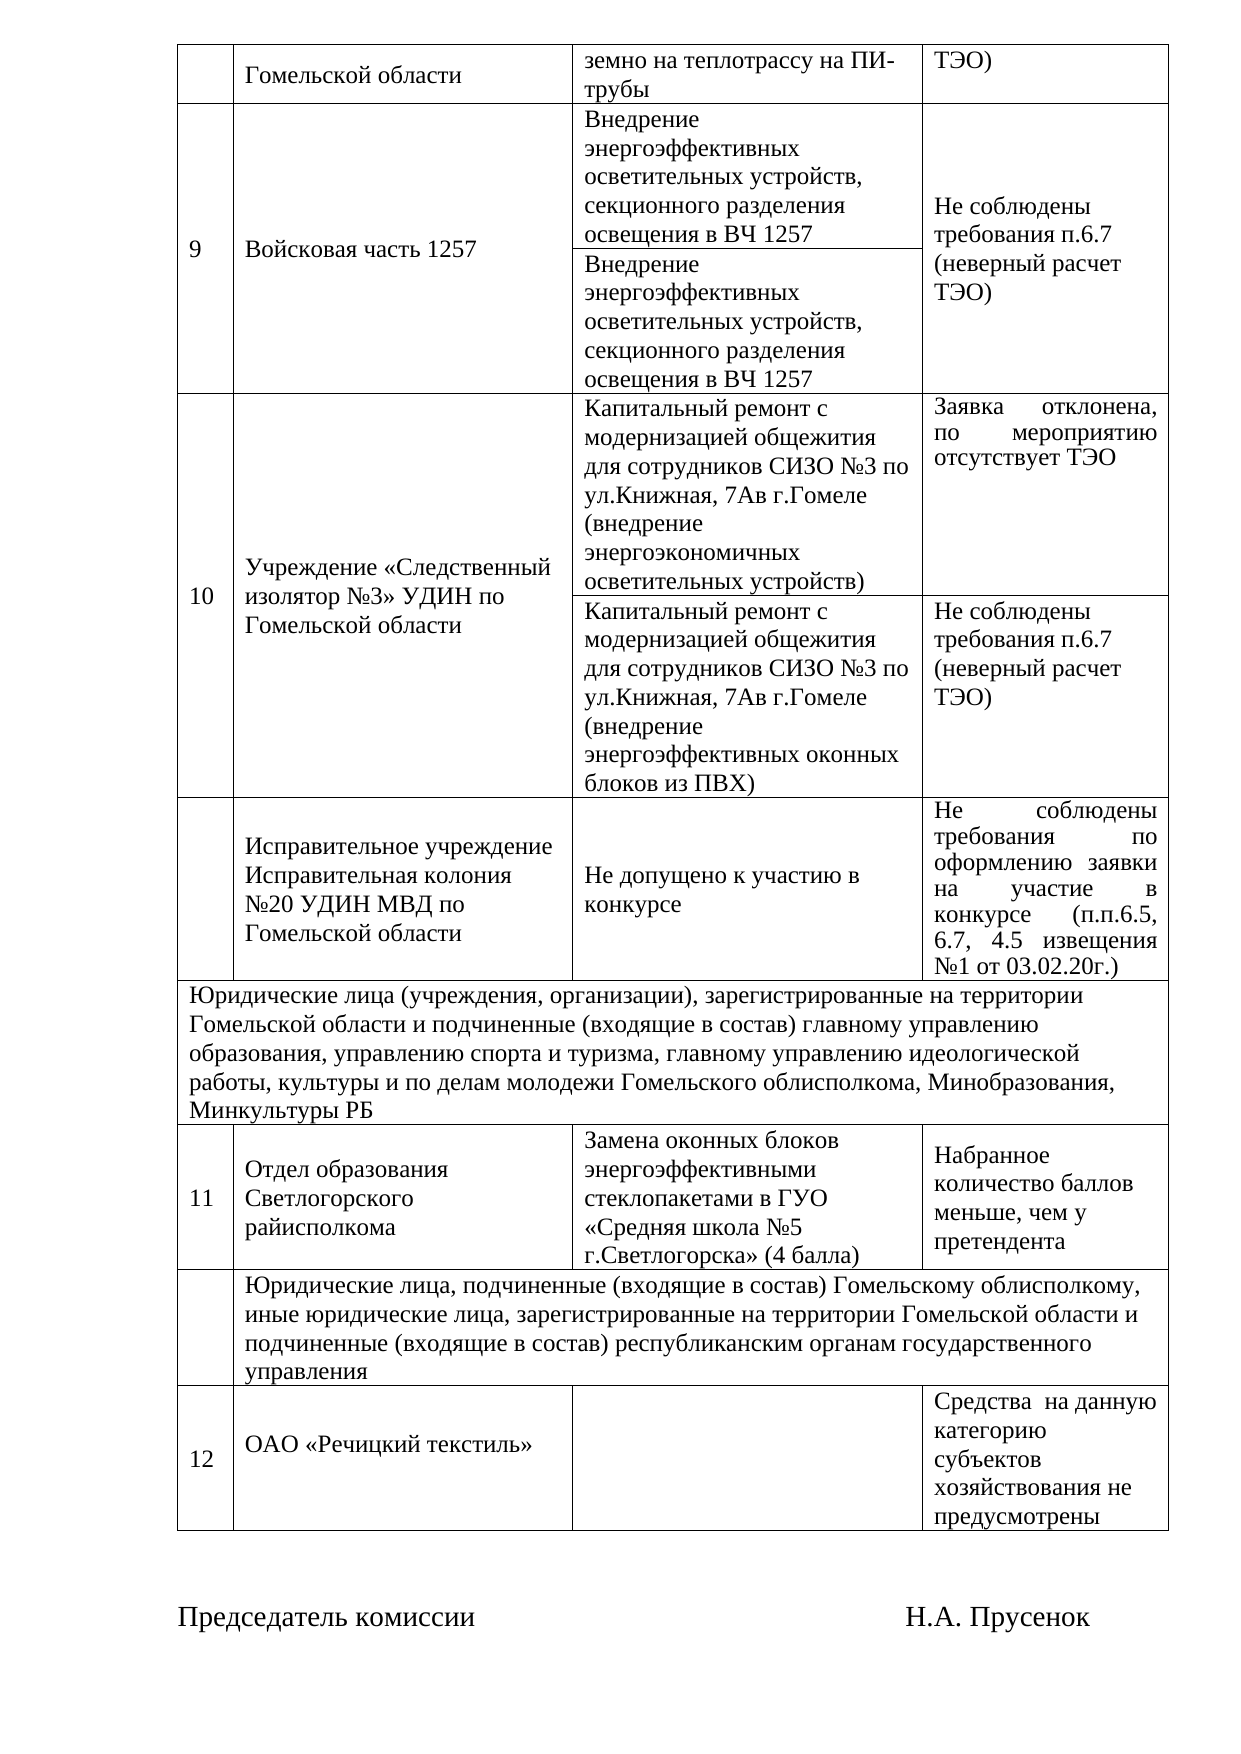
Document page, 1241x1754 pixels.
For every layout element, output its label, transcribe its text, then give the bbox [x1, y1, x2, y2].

table_cell ОАО «Речицкий текстиль» [234, 1386, 572, 1530]
table_cell Не допущено к участию в конкурсе [573, 798, 922, 979]
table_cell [234, 45, 572, 103]
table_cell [923, 45, 1168, 103]
table_cell Юридические лица (учреждения, организации), зарегистрированные на территории Гомельской области и подчиненные (входящие в состав) главному управлению образования, управлению спорта и туризма, главному управлению идеологической работы, культуры и по делам молодежи Гомельского облисполкома, Минобразования, Минкультуры РБ [178, 981, 1168, 1124]
table_cell Войсковая часть 1257 [234, 104, 572, 392]
table_cell Не соблюдены требования п.6.7 (неверный расчет ТЭО) [923, 596, 1168, 797]
table_cell Заявка отклонена, по мероприятию отсутствует ТЭО [923, 394, 1168, 595]
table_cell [923, 104, 1168, 392]
table_cell Набранное количество баллов меньше, чем у претендента [923, 1125, 1168, 1269]
table_cell Капитальный ремонт с модернизацией общежития для сотрудников СИЗО №3 по ул.Книжная, 7Ав г.Гомеле (внедрение энергоэкономичных осветительных устройств) [573, 394, 922, 595]
table_cell Внедрение энергоэффективных осветительных устройств, секционного разделения освещения в ВЧ 1257 [573, 249, 922, 392]
table_cell 8 [178, 45, 233, 103]
text Председатель комиссии Н.А. Прусенок [177, 1606, 1152, 1631]
table_cell [573, 1386, 922, 1530]
table_cell 10 [178, 394, 233, 797]
table_cell Учреждение «Следственный изолятор №3» УДИН по Гомельской области [234, 394, 572, 797]
table_cell Юридические лица, подчиненные (входящие в состав) Гомельскому облисполкому, иные юридические лица, зарегистрированные на территории Гомельской области и подчиненные (входящие в состав) республиканским органам государственного управления [234, 1270, 1168, 1385]
table_cell [178, 1270, 233, 1385]
table_cell Замена оконных блоков энергоэффективными стеклопакетами в ГУО «Средняя школа №5 г.Светлогорска» (4 балла) [573, 1125, 922, 1269]
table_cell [573, 45, 922, 103]
table_cell Не соблюдены требования по оформлению заявки на участие в конкурсе (п.п.6.5, 6.7, 4.5 извещения №1 от 03.02.20г.) [923, 798, 1168, 979]
table_cell [178, 798, 233, 979]
table_cell Исправительное учреждение Исправительная колония №20 УДИН МВД по Гомельской области [234, 798, 572, 979]
table_cell Средства на данную категорию субъектов хозяйствования не предусмотрены [923, 1386, 1168, 1530]
table_cell Капитальный ремонт с модернизацией общежития для сотрудников СИЗО №3 по ул.Книжная, 7Ав г.Гомеле (внедрение энергоэффективных оконных блоков из ПВХ) [573, 596, 922, 797]
table_cell 9 [178, 104, 233, 392]
table_cell Внедрение энергоэффективных осветительных устройств, секционного разделения освещения в ВЧ 1257 [573, 104, 922, 248]
table_cell Отдел образования Светлогорского райисполкома [234, 1125, 572, 1269]
table_cell 12 [178, 1386, 233, 1530]
table_cell 11 [178, 1125, 233, 1269]
